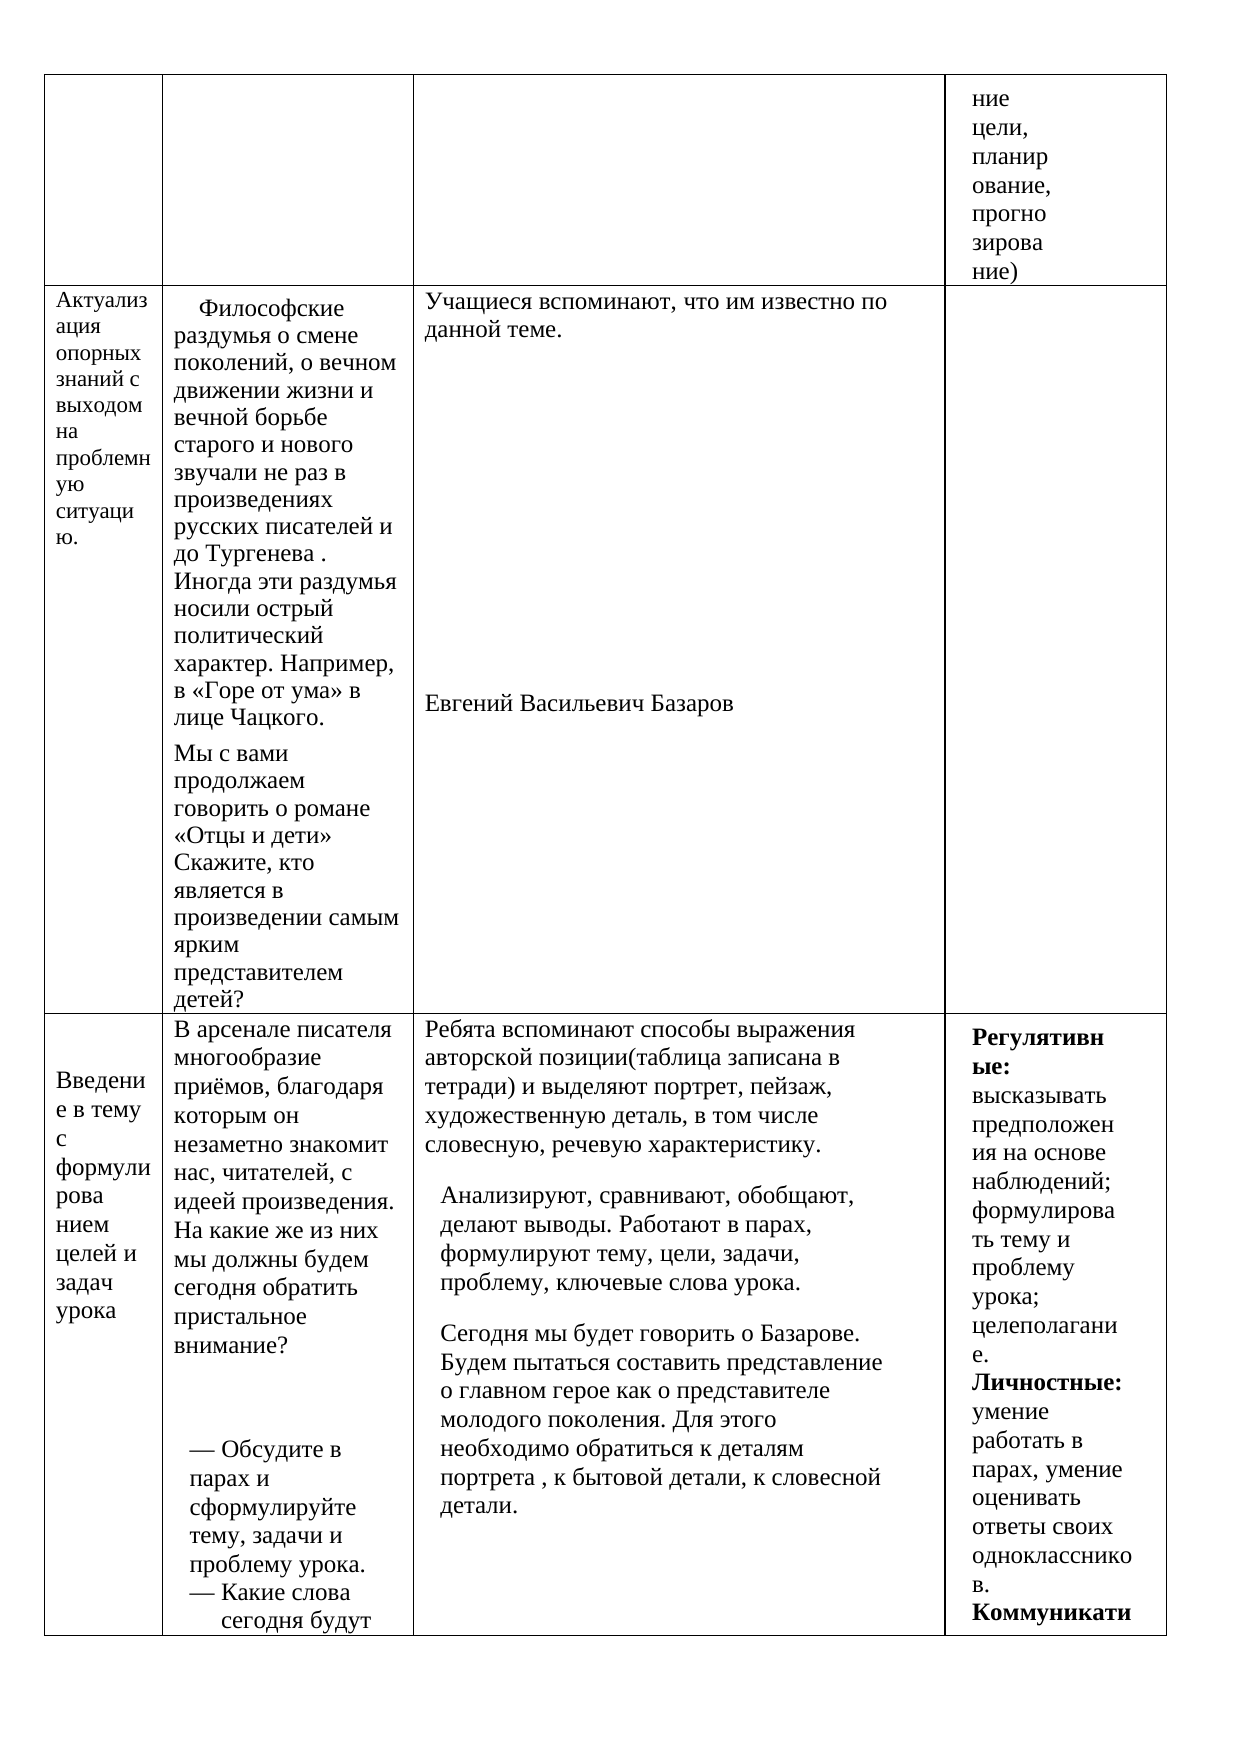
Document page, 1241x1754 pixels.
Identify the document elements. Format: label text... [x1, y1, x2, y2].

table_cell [414, 1014, 944, 1634]
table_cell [946, 1014, 1166, 1634]
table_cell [946, 75, 1166, 285]
table_cell Философские раздумья о смене поколений, о вечном движении жизни и вечной борьбе старого и нового звучали не раз в произведениях русских писателей и до Тургенева . Иногда эти раздумья носили острый политический характер. Например, в «Горе от ума» в лице Чацкого. Мы с вами продолжаем говорить о романе «Отцы и дети» Скажите, кто является в произведении самым ярким представителем детей? [163, 286, 413, 1013]
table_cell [163, 75, 413, 285]
table_cell Учащиеся вспоминают, что им известно по данной теме. Евгений Васильевич Базаров [414, 286, 944, 1013]
table_cell Актуализация опорных знаний с выходом на проблемную ситуацию. [45, 286, 162, 1013]
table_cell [45, 75, 162, 285]
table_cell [163, 1014, 413, 1634]
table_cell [414, 75, 944, 285]
table_cell [946, 286, 1166, 1013]
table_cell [45, 1014, 162, 1634]
